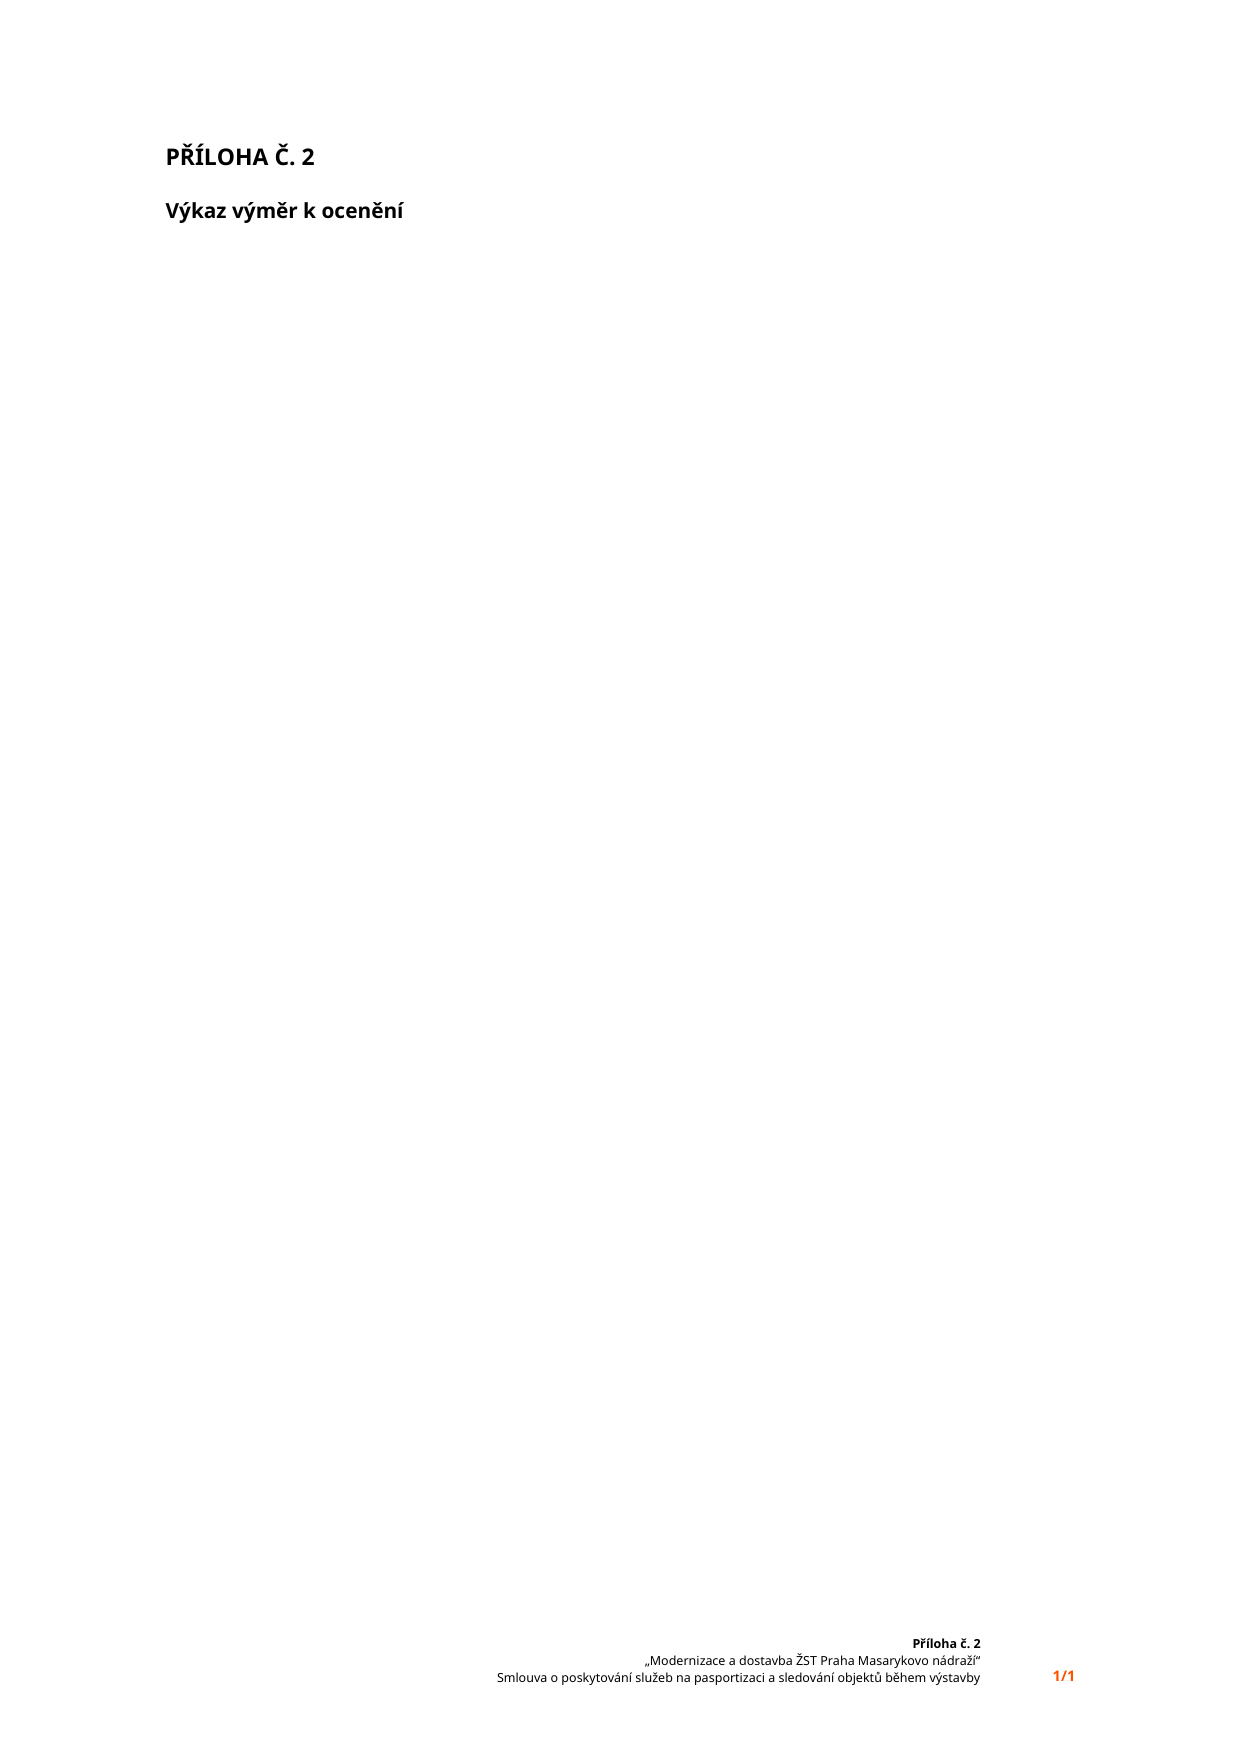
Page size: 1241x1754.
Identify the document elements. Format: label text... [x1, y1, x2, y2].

text Výkaz výměr k ocenění [165, 197, 1075, 225]
text Příloha č. 2 [165, 141, 1075, 173]
